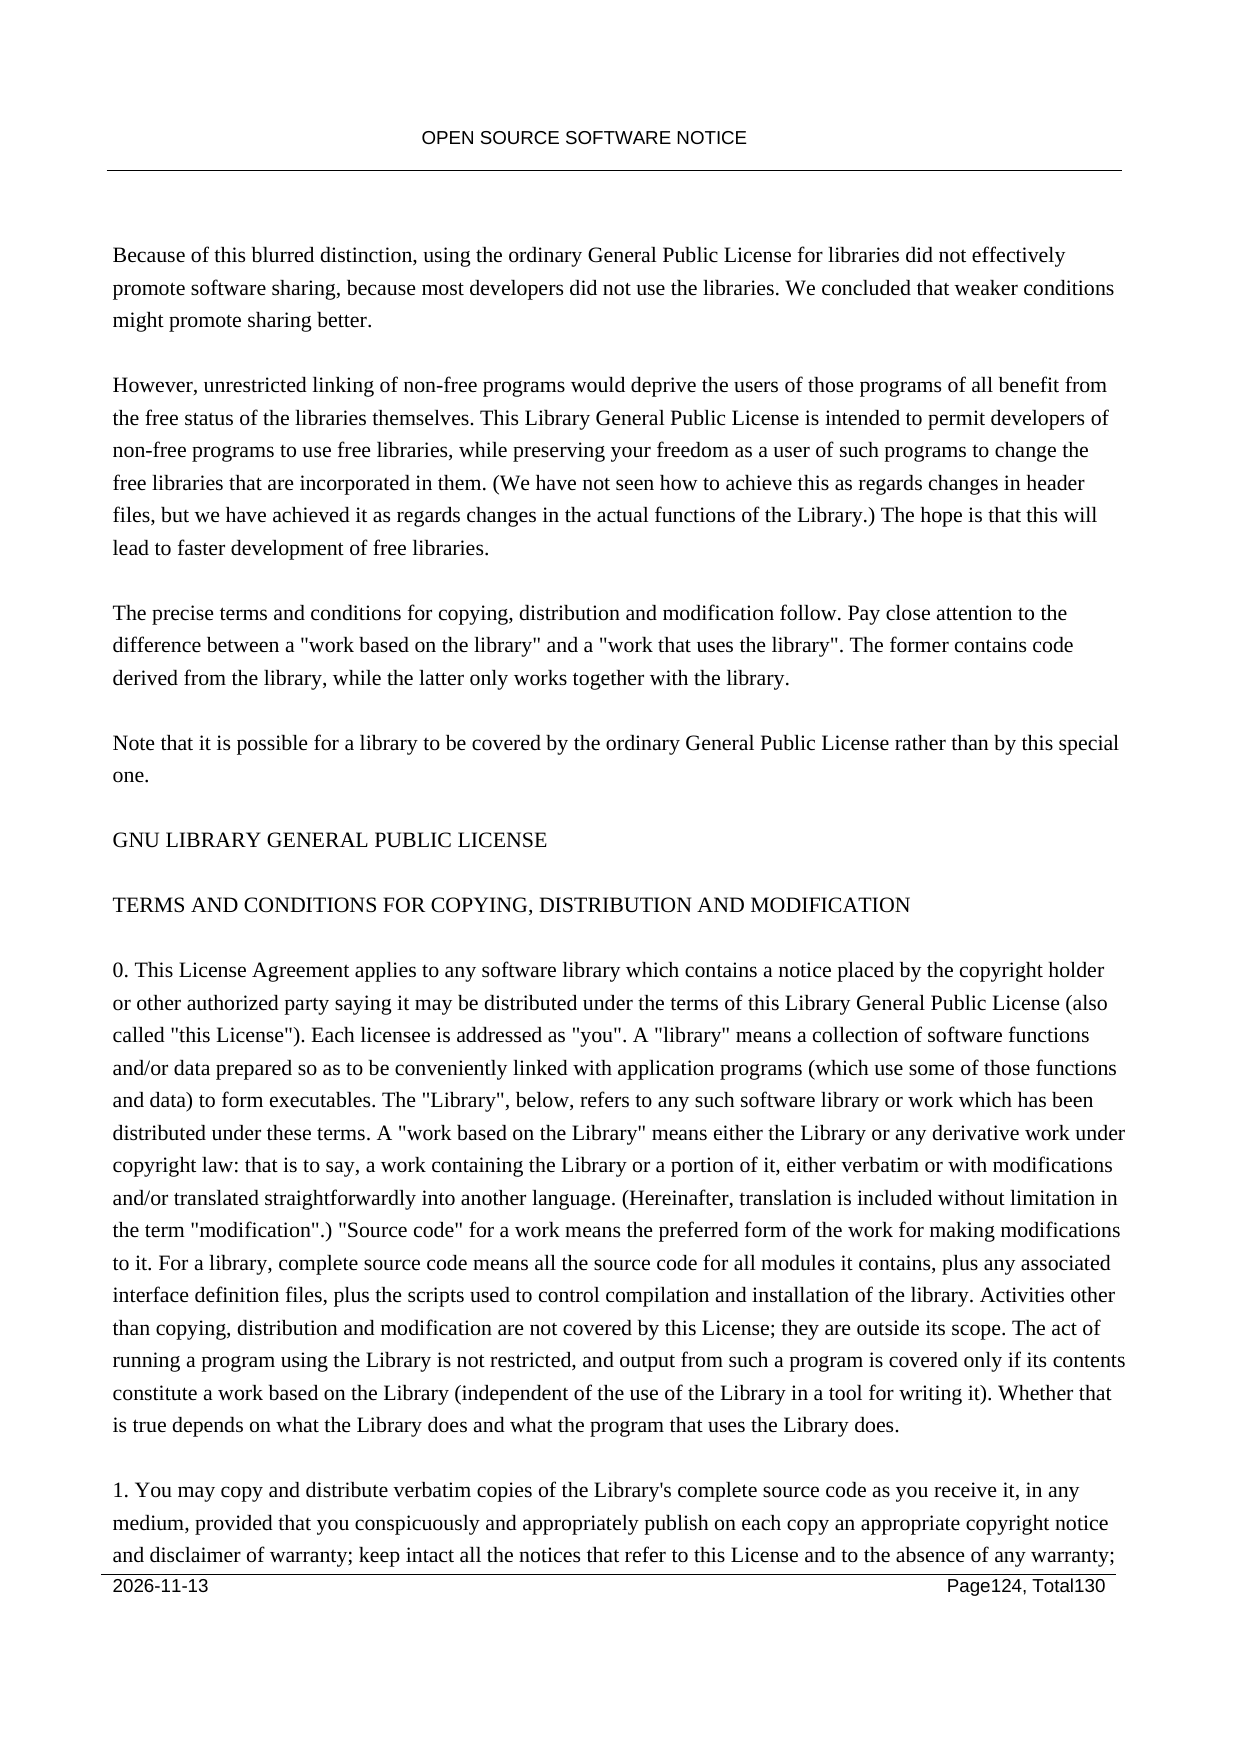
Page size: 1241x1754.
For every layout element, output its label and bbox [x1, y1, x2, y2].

text [112, 206, 1128, 1571]
